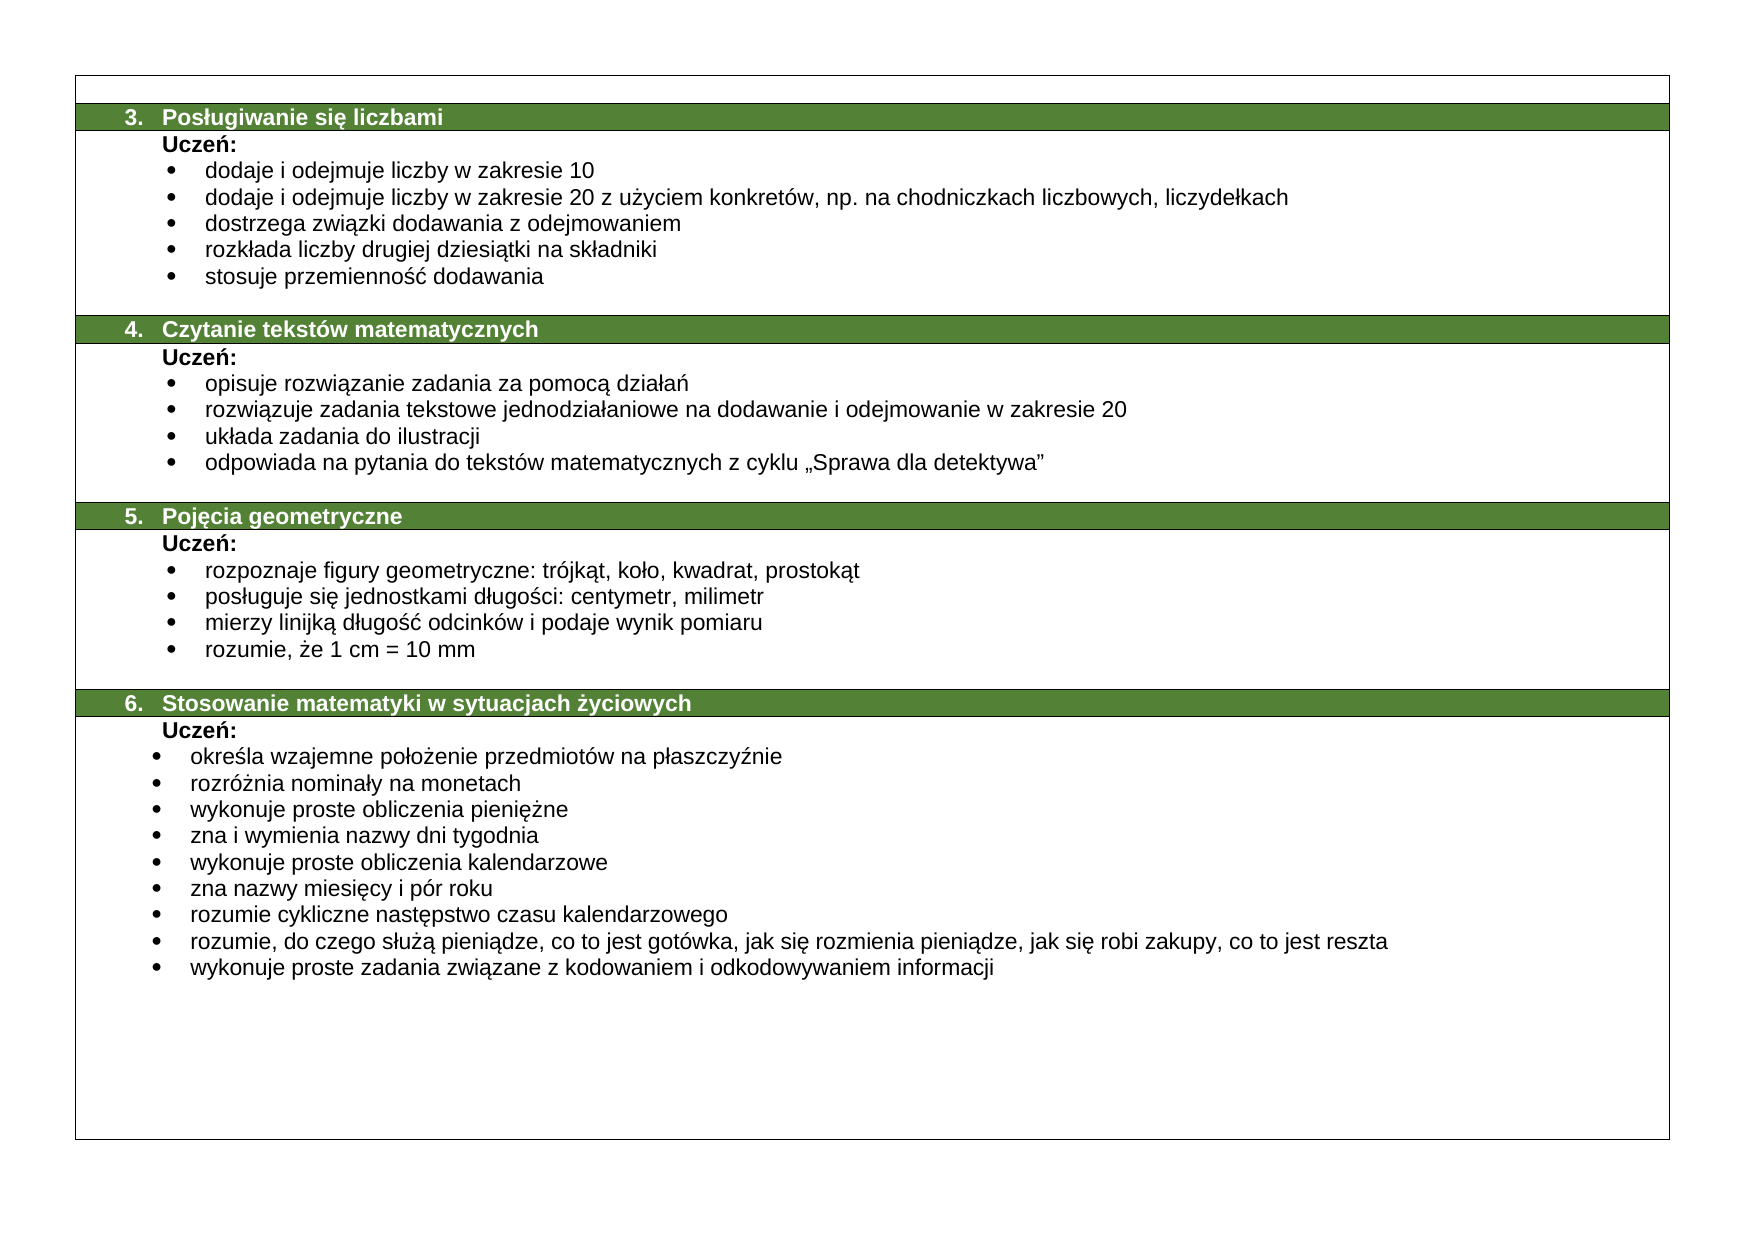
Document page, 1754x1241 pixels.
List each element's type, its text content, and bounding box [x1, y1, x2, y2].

table_cell Uczeń: określa wzajemne położenie przedmiotów na płaszczyźnie rozróżnia nominały na monetach wykonuje proste obliczenia pieniężne zna i wymienia nazwy dni tygodnia wykonuje proste obliczenia kalendarzowe zna nazwy miesięcy i pór roku rozumie cykliczne następstwo czasu kalendarzowego rozumie, do czego służą pieniądze, co to jest gotówka, jak się rozmienia pieniądze, jak się robi zakupy, co to jest reszta wykonuje proste zadania związane z kodowaniem i odkodowywaniem informacji [76, 717, 1669, 1138]
table_cell Posługiwanie się liczbami [76, 104, 1669, 130]
table_cell Pojęcia geometryczne [76, 503, 1669, 529]
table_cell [76, 76, 1669, 102]
table_cell Uczeń: opisuje rozwiązanie zadania za pomocą działań rozwiązuje zadania tekstowe jednodziałaniowe na dodawanie i odejmowanie w zakresie 20 układa zadania do ilustracji odpowiada na pytania do tekstów matematycznych z cyklu „Sprawa dla detektywa” [76, 344, 1669, 502]
table_cell Stosowanie matematyki w sytuacjach życiowych [76, 690, 1669, 716]
table_cell Uczeń: rozpoznaje figury geometryczne: trójkąt, koło, kwadrat, prostokąt posługuje się jednostkami długości: centymetr, milimetr mierzy linijką długość odcinków i podaje wynik pomiaru rozumie, że 1 cm = 10 mm [76, 530, 1669, 688]
table_cell Czytanie tekstów matematycznych [76, 316, 1669, 343]
table_cell Uczeń: dodaje i odejmuje liczby w zakresie 10 dodaje i odejmuje liczby w zakresie 20 z użyciem konkretów, np. na chodniczkach liczbowych, liczydełkach dostrzega związki dodawania z odejmowaniem rozkłada liczby drugiej dziesiątki na składniki stosuje przemienność dodawania [76, 131, 1669, 315]
